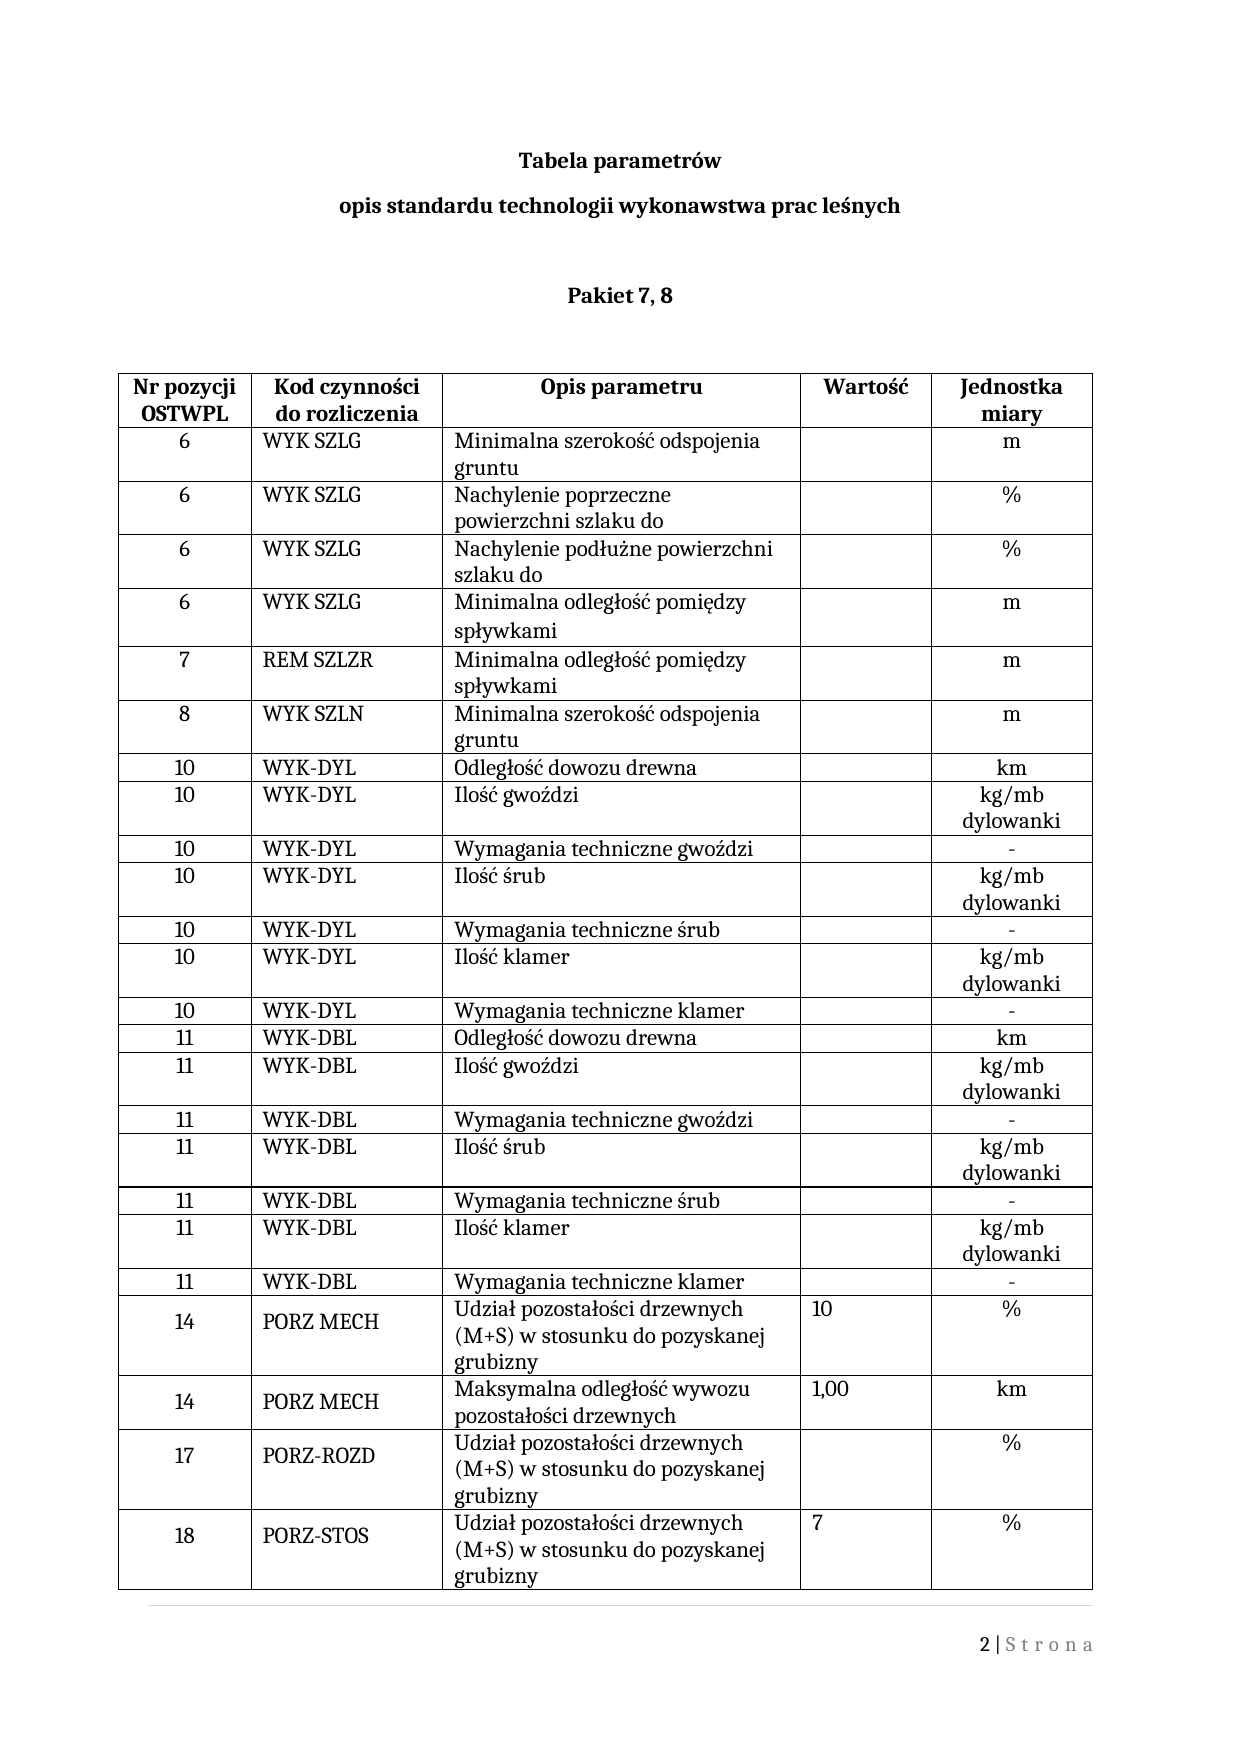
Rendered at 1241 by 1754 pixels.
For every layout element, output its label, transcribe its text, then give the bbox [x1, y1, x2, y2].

table_cell [801, 589, 931, 646]
table_cell 14 [119, 1376, 251, 1429]
table_cell Udział pozostałości drzewnych (M+S) w stosunku do pozyskanej grubizny [443, 1296, 800, 1375]
table_cell WYK-DYL [252, 782, 442, 834]
table_cell 14 [119, 1296, 251, 1375]
table_cell 10 [119, 754, 251, 781]
table_cell Ilość klamer [443, 1215, 800, 1268]
table_cell 11 [119, 1053, 251, 1105]
table_cell [801, 1430, 931, 1509]
table_cell 10 [119, 917, 251, 943]
table_cell Odległość dowozu drewna [443, 1025, 800, 1052]
table_cell 11 [119, 1188, 251, 1214]
table_cell PORZ-ROZD [252, 1430, 442, 1509]
table_cell 7 [801, 1510, 931, 1589]
table_cell Minimalna szerokość odspojenia gruntu [443, 428, 800, 481]
table_cell [801, 863, 931, 916]
table_cell WYK-DBL [252, 1134, 442, 1186]
table_cell WYK-DYL [252, 754, 442, 781]
table_cell [801, 535, 931, 588]
table_cell 17 [119, 1430, 251, 1509]
table_cell Odległość dowozu drewna [443, 754, 800, 781]
table_cell km [932, 1025, 1092, 1052]
table_cell WYK SZLG [252, 535, 442, 588]
table_cell 18 [119, 1510, 251, 1589]
table_cell m [932, 647, 1092, 699]
table_cell 11 [119, 1269, 251, 1295]
table_cell [801, 1269, 931, 1295]
table_cell - [932, 998, 1092, 1024]
table_cell [801, 1053, 931, 1105]
table_header Jednostka miary [932, 374, 1092, 427]
table_cell 10 [119, 944, 251, 997]
table_cell kg/mb dylowanki [932, 863, 1092, 916]
table_cell 7 [119, 647, 251, 699]
table_cell Wymagania techniczne klamer [443, 998, 800, 1024]
table_cell [801, 482, 931, 534]
table_cell 8 [119, 701, 251, 753]
table_cell REM SZLZR [252, 647, 442, 699]
table_cell WYK SZLG [252, 482, 442, 534]
table_cell [801, 998, 931, 1024]
table_cell - [932, 1188, 1092, 1214]
table_cell [801, 1134, 931, 1186]
table_header Nr pozycji OSTWPL [119, 374, 251, 427]
table_cell m [932, 428, 1092, 481]
table_cell WYK-DYL [252, 863, 442, 916]
text Pakiet 7, 8 [148, 283, 1093, 309]
table_cell [801, 647, 931, 699]
table_header Opis parametru [443, 374, 800, 427]
table_cell Minimalna odległość pomiędzy spływkami [443, 589, 800, 646]
table_cell 11 [119, 1106, 251, 1133]
table_cell [801, 754, 931, 781]
table_cell 10 [119, 863, 251, 916]
table_cell WYK SZLN [252, 701, 442, 753]
table_cell kg/mb dylowanki [932, 944, 1092, 997]
table_cell WYK-DBL [252, 1215, 442, 1268]
table_cell 6 [119, 428, 251, 481]
table_cell Wymagania techniczne gwoździ [443, 1106, 800, 1133]
table_cell Ilość gwoździ [443, 1053, 800, 1105]
table_cell WYK-DYL [252, 836, 442, 862]
table_cell Minimalna szerokość odspojenia gruntu [443, 701, 800, 753]
table_cell Ilość śrub [443, 863, 800, 916]
table_cell 11 [119, 1025, 251, 1052]
table_cell m [932, 589, 1092, 646]
table_cell 11 [119, 1215, 251, 1268]
table_cell % [932, 482, 1092, 534]
table_cell [801, 917, 931, 943]
text Tabela parametrów [148, 148, 1093, 174]
table_cell WYK SZLG [252, 428, 442, 481]
table_cell WYK-DYL [252, 944, 442, 997]
table_cell 10 [119, 782, 251, 834]
table_cell Ilość klamer [443, 944, 800, 997]
table_header Wartość [801, 374, 931, 427]
table_cell km [932, 1376, 1092, 1429]
table_cell WYK-DBL [252, 1188, 442, 1214]
table_cell - [932, 836, 1092, 862]
table_cell Wymagania techniczne klamer [443, 1269, 800, 1295]
table_cell [801, 1188, 931, 1214]
table_cell [801, 944, 931, 997]
table_cell [801, 836, 931, 862]
table_cell 6 [119, 589, 251, 646]
table_cell PORZ MECH [252, 1296, 442, 1375]
table_cell Wymagania techniczne śrub [443, 917, 800, 943]
table_cell Ilość gwoździ [443, 782, 800, 834]
table_cell kg/mb dylowanki [932, 1053, 1092, 1105]
table_cell kg/mb dylowanki [932, 1215, 1092, 1268]
table_cell kg/mb dylowanki [932, 1134, 1092, 1186]
table_cell WYK-DBL [252, 1025, 442, 1052]
table_cell [801, 1025, 931, 1052]
table_cell 11 [119, 1134, 251, 1186]
table_cell 1,00 [801, 1376, 931, 1429]
table_cell Wymagania techniczne śrub [443, 1188, 800, 1214]
table_cell 10 [119, 998, 251, 1024]
table_cell - [932, 1269, 1092, 1295]
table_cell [443, 1430, 800, 1509]
text opis standardu technologii wykonawstwa prac leśnych [148, 193, 1093, 219]
table_cell Nachylenie podłużne powierzchni szlaku do [443, 535, 800, 588]
table_cell 10 [119, 836, 251, 862]
table_cell - [932, 1106, 1092, 1133]
table_cell WYK-DBL [252, 1106, 442, 1133]
table_cell [801, 782, 931, 834]
table_cell PORZ-STOS [252, 1510, 442, 1589]
table_cell % [932, 1430, 1092, 1509]
table_cell m [932, 701, 1092, 753]
table_cell Wymagania techniczne gwoździ [443, 836, 800, 862]
table_cell WYK-DBL [252, 1269, 442, 1295]
table_cell Minimalna odległość pomiędzy spływkami [443, 647, 800, 699]
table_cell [443, 1510, 800, 1589]
table_cell - [932, 917, 1092, 943]
table_cell WYK-DYL [252, 998, 442, 1024]
table_cell [801, 428, 931, 481]
table_cell 6 [119, 482, 251, 534]
table_cell % [932, 1296, 1092, 1375]
table_cell % [932, 1510, 1092, 1589]
table_cell kg/mb dylowanki [932, 782, 1092, 834]
table_header Kod czynności do rozliczenia [252, 374, 442, 427]
table_cell km [932, 754, 1092, 781]
table_cell Ilość śrub [443, 1134, 800, 1186]
table_cell PORZ MECH [252, 1376, 442, 1429]
table_cell % [932, 535, 1092, 588]
table_cell [801, 701, 931, 753]
table_cell WYK-DYL [252, 917, 442, 943]
table_cell [801, 1106, 931, 1133]
table_cell 6 [119, 535, 251, 588]
table_cell Maksymalna odległość wywozu pozostałości drzewnych [443, 1376, 800, 1429]
table_cell WYK-DBL [252, 1053, 442, 1105]
table_cell Nachylenie poprzeczne powierzchni szlaku do [443, 482, 800, 534]
table_cell 10 [801, 1296, 931, 1375]
table_cell WYK SZLG [252, 589, 442, 646]
table_cell [801, 1215, 931, 1268]
